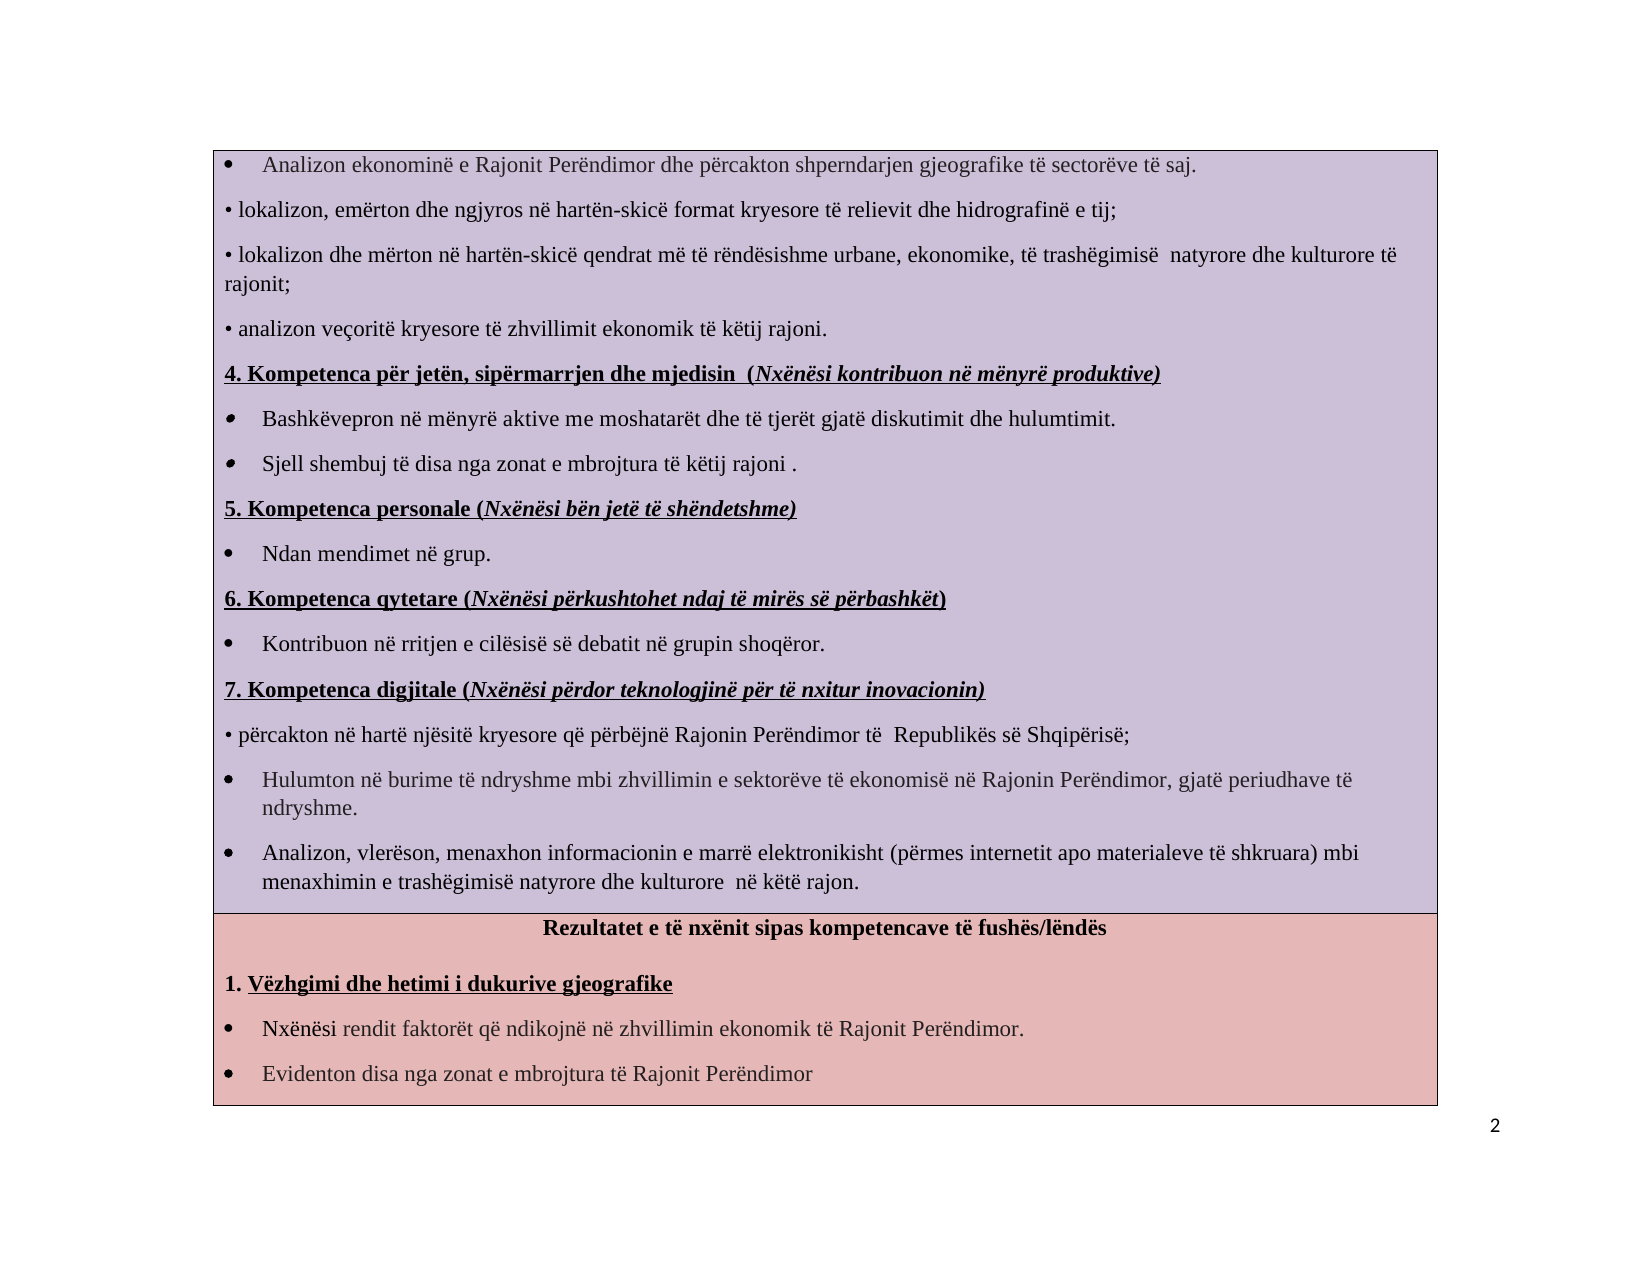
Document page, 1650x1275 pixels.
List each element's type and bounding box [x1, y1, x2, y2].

table_cell [214, 914, 1437, 1105]
table_cell [214, 151, 1437, 913]
